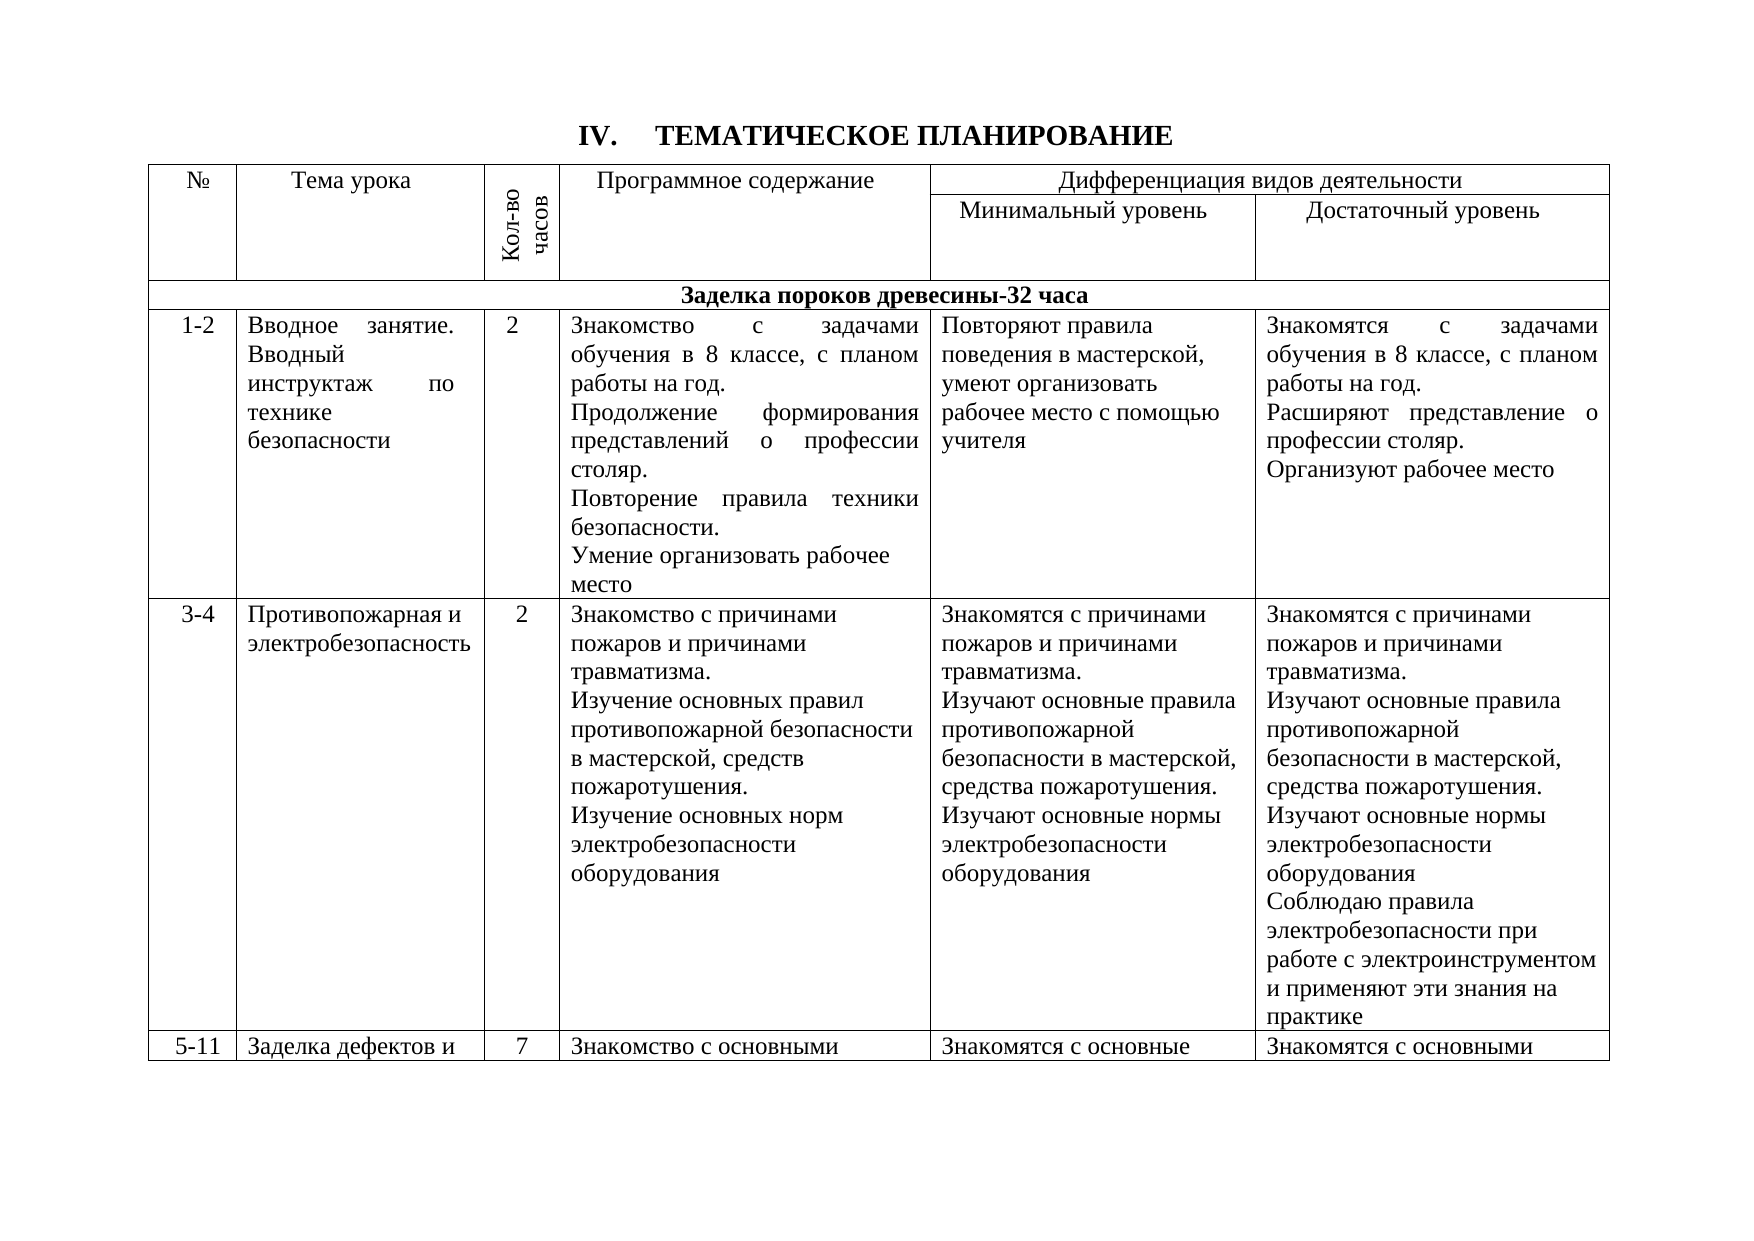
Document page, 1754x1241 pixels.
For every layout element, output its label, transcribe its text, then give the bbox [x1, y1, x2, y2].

table_cell 2 [485, 599, 559, 1030]
table_header № [149, 165, 236, 279]
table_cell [560, 1031, 930, 1060]
table_cell 7 [485, 1031, 559, 1060]
table_cell Знакомство с причинами пожаров и причинами травматизма. Изучение основных правил противопожарной безопасности в мастерской, средств пожаротушения. Изучение основных норм электробезопасности оборудования [560, 599, 930, 1030]
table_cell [931, 1031, 1255, 1060]
table_cell Достаточный уровень [1256, 195, 1609, 279]
table_header Кол-во часов [485, 165, 559, 279]
table_cell 2 [485, 310, 559, 598]
table_cell Вводное занятие. Вводный инструктаж по технике безопасности [237, 310, 484, 598]
subtitle ТЕМАТИЧЕСКОЕ ПЛАНИРОВАНИЕ [185, 118, 1606, 152]
table_cell 1-2 [149, 310, 236, 598]
table_header Тема урока [237, 165, 484, 279]
table_cell Знакомство с задачами обучения в 8 классе, с планом работы на год. Продолжение формирования представлений о профессии столяр. Повторение правила техники безопасности. Умение организовать рабочее место [560, 310, 930, 598]
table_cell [1256, 1031, 1609, 1060]
table_cell 3-4 [149, 599, 236, 1030]
table_cell Заделка пороков древесины-32 часа [149, 281, 1609, 309]
table_cell Минимальный уровень [931, 195, 1255, 279]
table_cell 5-11 [149, 1031, 236, 1060]
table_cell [237, 1031, 484, 1060]
table_cell Знакомятся с задачами обучения в 8 классе, с планом работы на год. Расширяют представление о профессии столяр. Организуют рабочее место [1256, 310, 1609, 598]
table_cell Знакомятся с причинами пожаров и причинами травматизма. Изучают основные правила противопожарной безопасности в мастерской, средства пожаротушения. Изучают основные нормы электробезопасности оборудования [931, 599, 1255, 1030]
table_header Программное содержание [560, 165, 930, 279]
table_cell Противопожарная и электробезопасность [237, 599, 484, 1030]
table_cell Знакомятся с причинами пожаров и причинами травматизма. Изучают основные правила противопожарной безопасности в мастерской, средства пожаротушения. Изучают основные нормы электробезопасности оборудования Соблюдаю правила электробезопасности при работе с электроинструментом и применяют эти знания на практике [1256, 599, 1609, 1030]
table_header Дифференциация видов деятельности [931, 165, 1609, 194]
table_cell Повторяют правила поведения в мастерской, умеют организовать рабочее место с помощью учителя [931, 310, 1255, 598]
